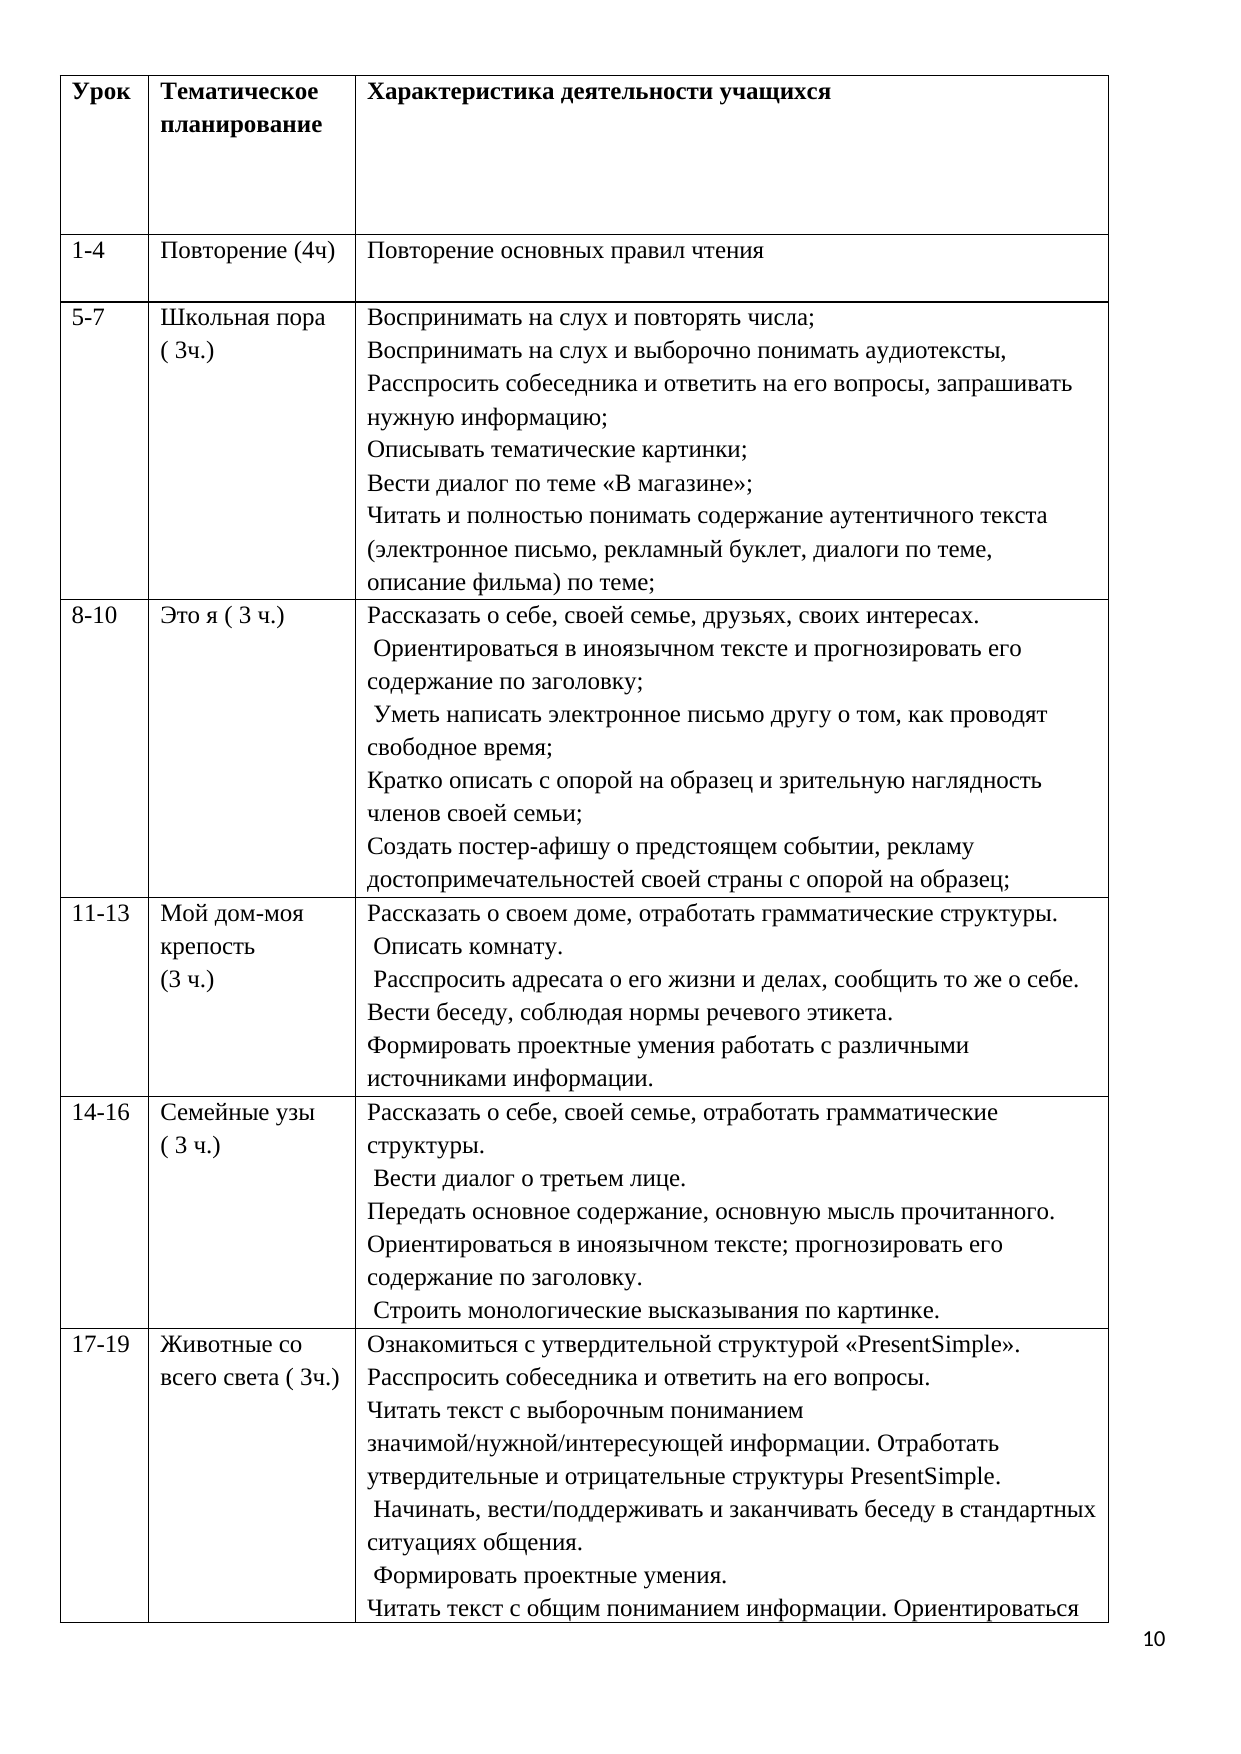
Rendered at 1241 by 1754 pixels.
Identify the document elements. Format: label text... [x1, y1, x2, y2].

table_cell 1-4 [61, 235, 148, 301]
table_cell Рассказать о себе, своей семье, друзьях, своих интересах. Ориентироваться в иноязычном тексте и прогнозировать его содержание по заголовку; Уметь написать электронное письмо другу о том, как проводят свободное время; Кратко описать с опорой на образец и зрительную наглядность членов своей семьи; Создать постер-афишу о предстоящем событии, рекламу достопримечательностей своей страны с опорой на образец; [356, 600, 1108, 897]
table_cell 14-16 [61, 1097, 148, 1328]
table_cell Рассказать о себе, своей семье, отработать грамматические структуры. Вести диалог о третьем лице. Передать основное содержание, основную мысль прочитанного. Ориентироваться в иноязычном тексте; прогнозировать его содержание по заголовку. Строить монологические высказывания по картинке. [356, 1097, 1108, 1328]
table_cell Школьная пора ( 3ч.) [149, 303, 355, 599]
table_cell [149, 1329, 355, 1622]
table_cell Повторение (4ч) [149, 235, 355, 301]
table_header Тематическое планирование [149, 76, 355, 234]
table_cell Воспринимать на слух и повторять числа; Воспринимать на слух и выборочно понимать аудиотексты, Расспросить собеседника и ответить на его вопросы, запрашивать нужную информацию; Описывать тематические картинки; Вести диалог по теме «В магазине»; Читать и полностью понимать содержание аутентичного текста (электронное письмо, рекламный буклет, диалоги по теме, описание фильма) по теме; [356, 303, 1108, 599]
table_cell 11-13 [61, 898, 148, 1096]
table_cell Повторение основных правил чтения [356, 235, 1108, 301]
table_header Характеристика деятельности учащихся [356, 76, 1108, 234]
table_cell Это я ( 3 ч.) [149, 600, 355, 897]
table_cell 8-10 [61, 600, 148, 897]
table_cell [356, 1329, 1108, 1622]
table_cell Рассказать о своем доме, отработать грамматические структуры. Описать комнату. Расспросить адресата о его жизни и делах, сообщить то же о себе. Вести беседу, соблюдая нормы речевого этикета. Формировать проектные умения работать с различными источниками информации. [356, 898, 1108, 1096]
table_cell 17-19 [61, 1329, 148, 1622]
table_cell Мой дом-моя крепость (3 ч.) [149, 898, 355, 1096]
table_cell 5-7 [61, 303, 148, 599]
table_header Урок [61, 76, 148, 234]
table_cell Семейные узы ( 3 ч.) [149, 1097, 355, 1328]
